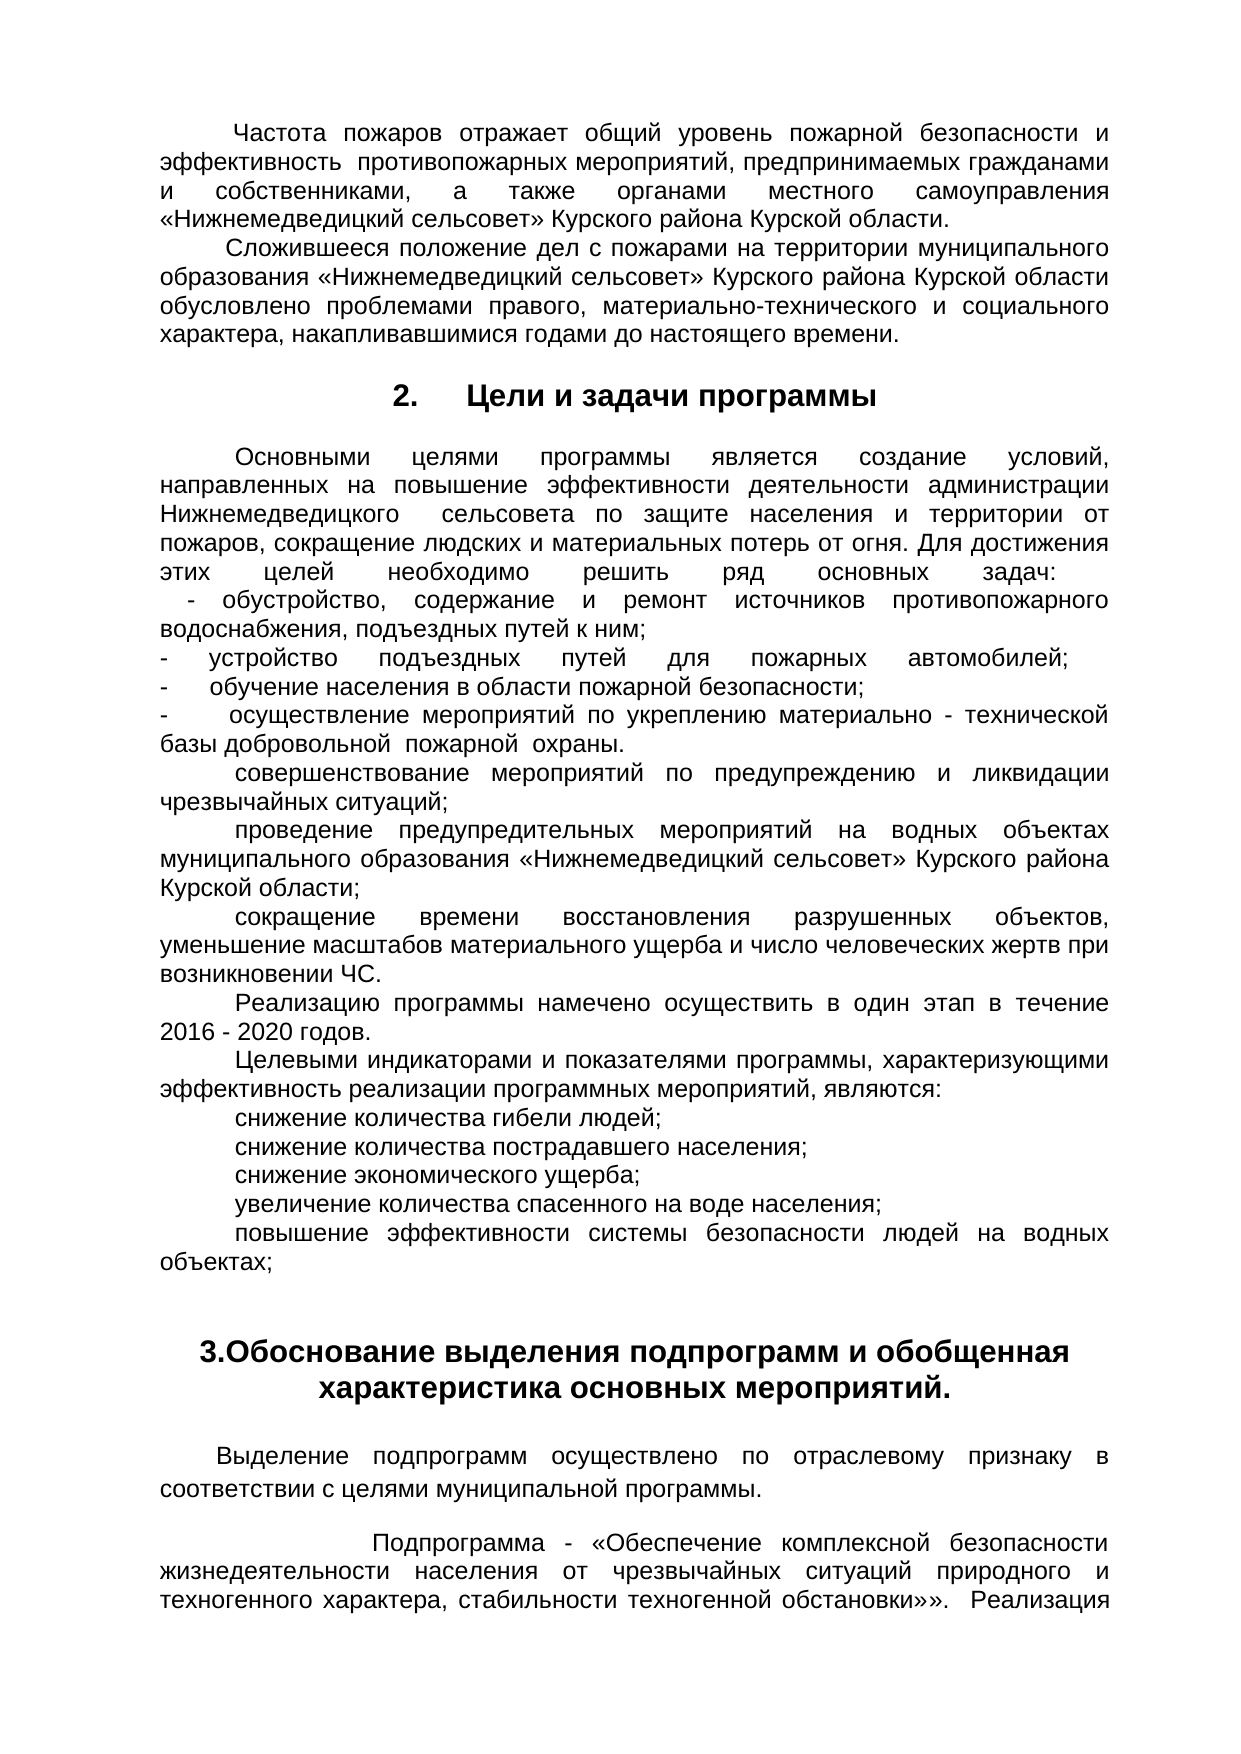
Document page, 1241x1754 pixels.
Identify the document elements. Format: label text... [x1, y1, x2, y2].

text Основными целями программы является создание условий, направленных на повышение эффективности деятельности администрации Нижнемедведицкого сельсовета по защите населения и территории от пожаров, сокращение людских и материальных потерь от огня. Для достижения этих целей необходимо решить ряд основных задач: - обустройство, содержание и ремонт источников противопожарного водоснабжения, подъездных путей к ним; [159, 442, 1110, 643]
text сокращение времени восстановления разрушенных объектов, уменьшение масштабов материального ущерба и число человеческих жертв при возникновении ЧС. [159, 902, 1110, 988]
text снижение количества гибели людей; [159, 1103, 1110, 1132]
text Сложившееся положение дел с пожарами на территории муниципального образования «Нижнемедведицкий сельсовет» Курского района Курской области обусловлено проблемами правого, материально-технического и социального характера, накапливавшимися годами до настоящего времени. [159, 233, 1110, 348]
text совершенствование мероприятий по предупреждению и ликвидации чрезвычайных ситуаций; [159, 758, 1110, 815]
text - устройство подъездных путей для пожарных автомобилей; - обучение населения в области пожарной безопасности; [159, 643, 1110, 700]
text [159, 1527, 1110, 1614]
text - осуществление мероприятий по укреплению материально - технической базы добровольной пожарной охраны. [159, 700, 1110, 758]
text повышение эффективности системы безопасности людей на водных объектах; [159, 1218, 1110, 1275]
text Выделение подпрограмм осуществлено по отраслевому признаку в соответствии с целями муниципальной программы. [159, 1441, 1110, 1502]
text увеличение количества спасенного на воде населения; [159, 1189, 1110, 1218]
text Реализацию программы намечено осуществить в один этап в течение 2016 - 2020 годов. [159, 988, 1110, 1045]
text 3.Обоснование выделения подпрограмм и обобщенная характеристика основных мероприятий. [159, 1333, 1110, 1405]
text снижение количества пострадавшего населения; [159, 1132, 1110, 1160]
list Цели и задачи программы [159, 377, 1110, 413]
text снижение экономического ущерба; [159, 1160, 1110, 1189]
text Целевыми индикаторами и показателями программы, характеризующими эффективность реализации программных мероприятий, являются: [159, 1045, 1110, 1103]
text Частота пожаров отражает общий уровень пожарной безопасности и эффективность противопожарных мероприятий, предпринимаемых гражданами и собственниками, а также органами местного самоуправления «Нижнемедведицкий сельсовет» Курского района Курской области. [159, 118, 1110, 233]
text проведение предупредительных мероприятий на водных объектах муниципального образования «Нижнемедведицкий сельсовет» Курского района Курской области; [159, 815, 1110, 902]
